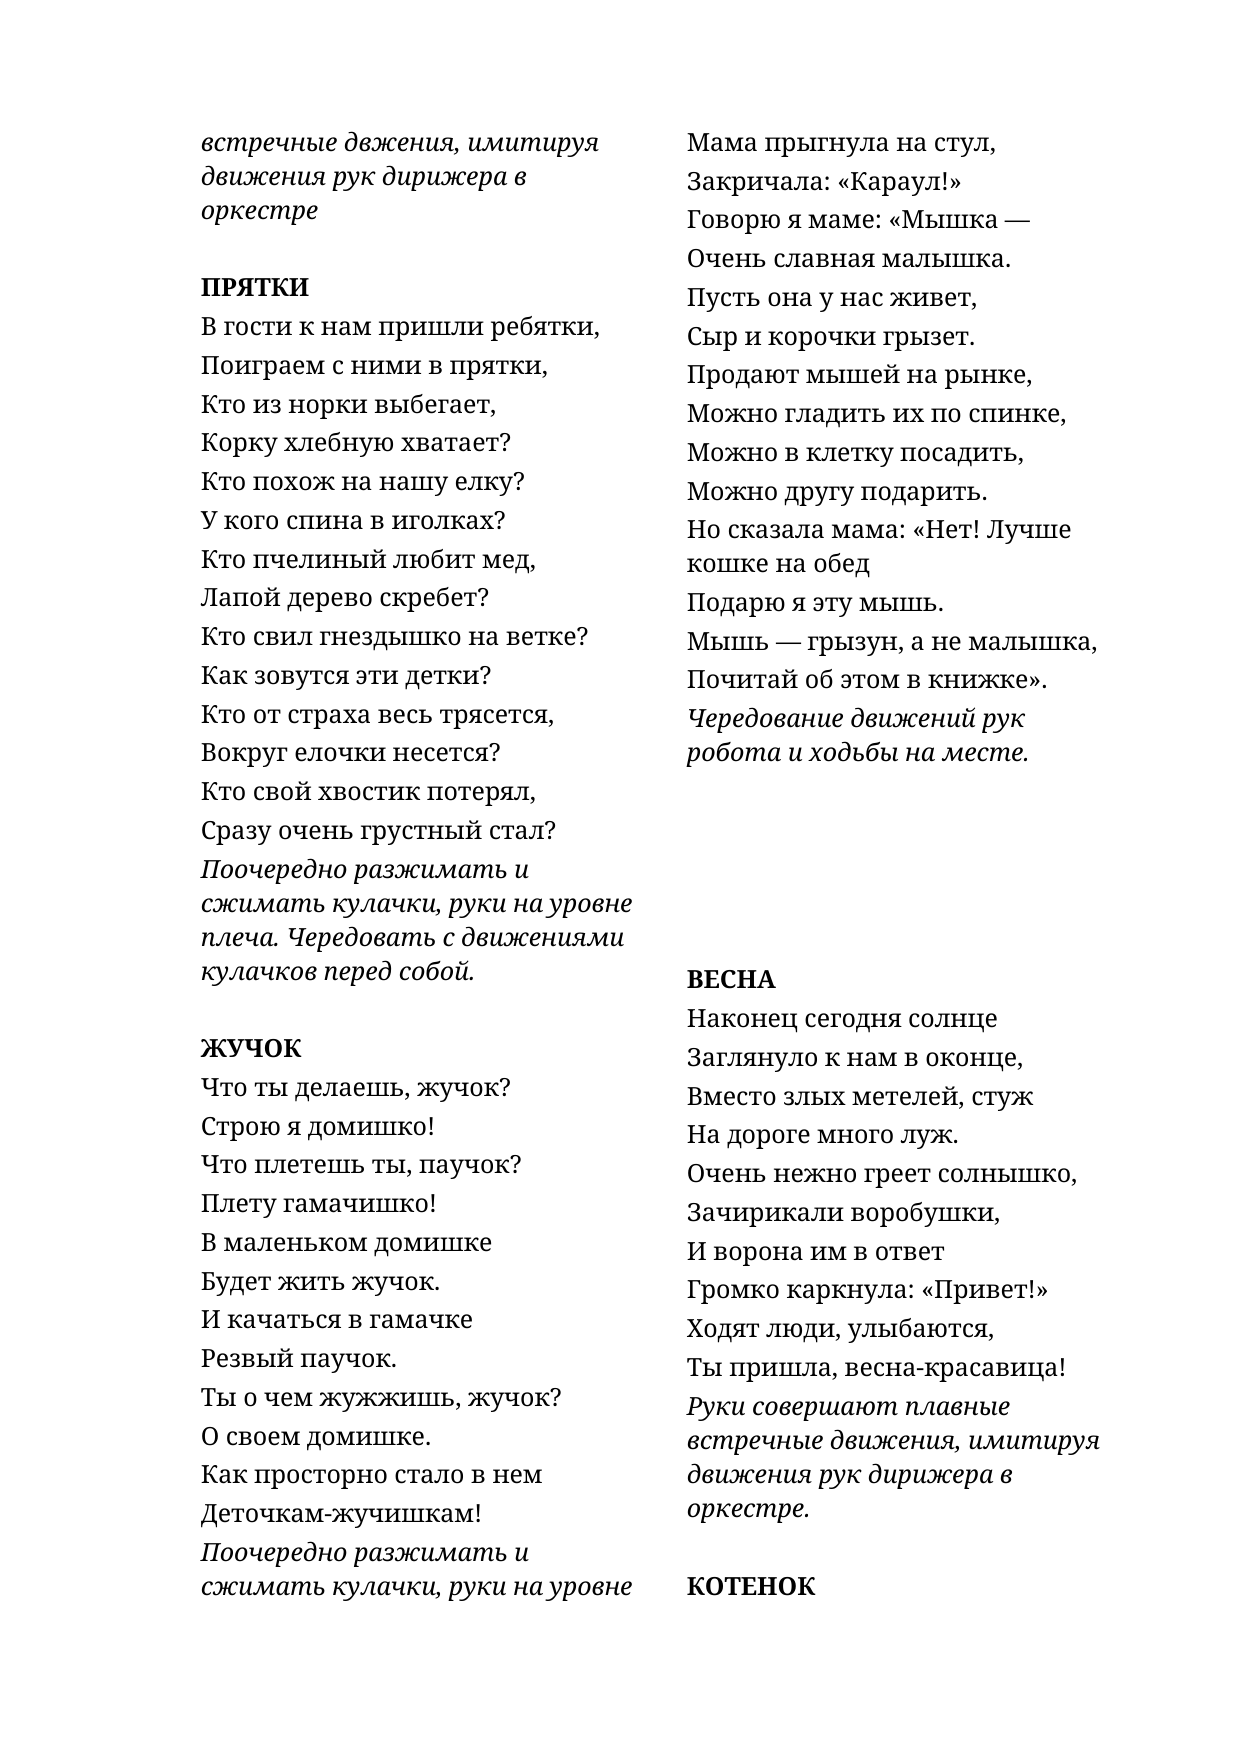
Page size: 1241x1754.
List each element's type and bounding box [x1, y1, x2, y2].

table_header [176, 118, 662, 1608]
table_header [662, 118, 1150, 1608]
